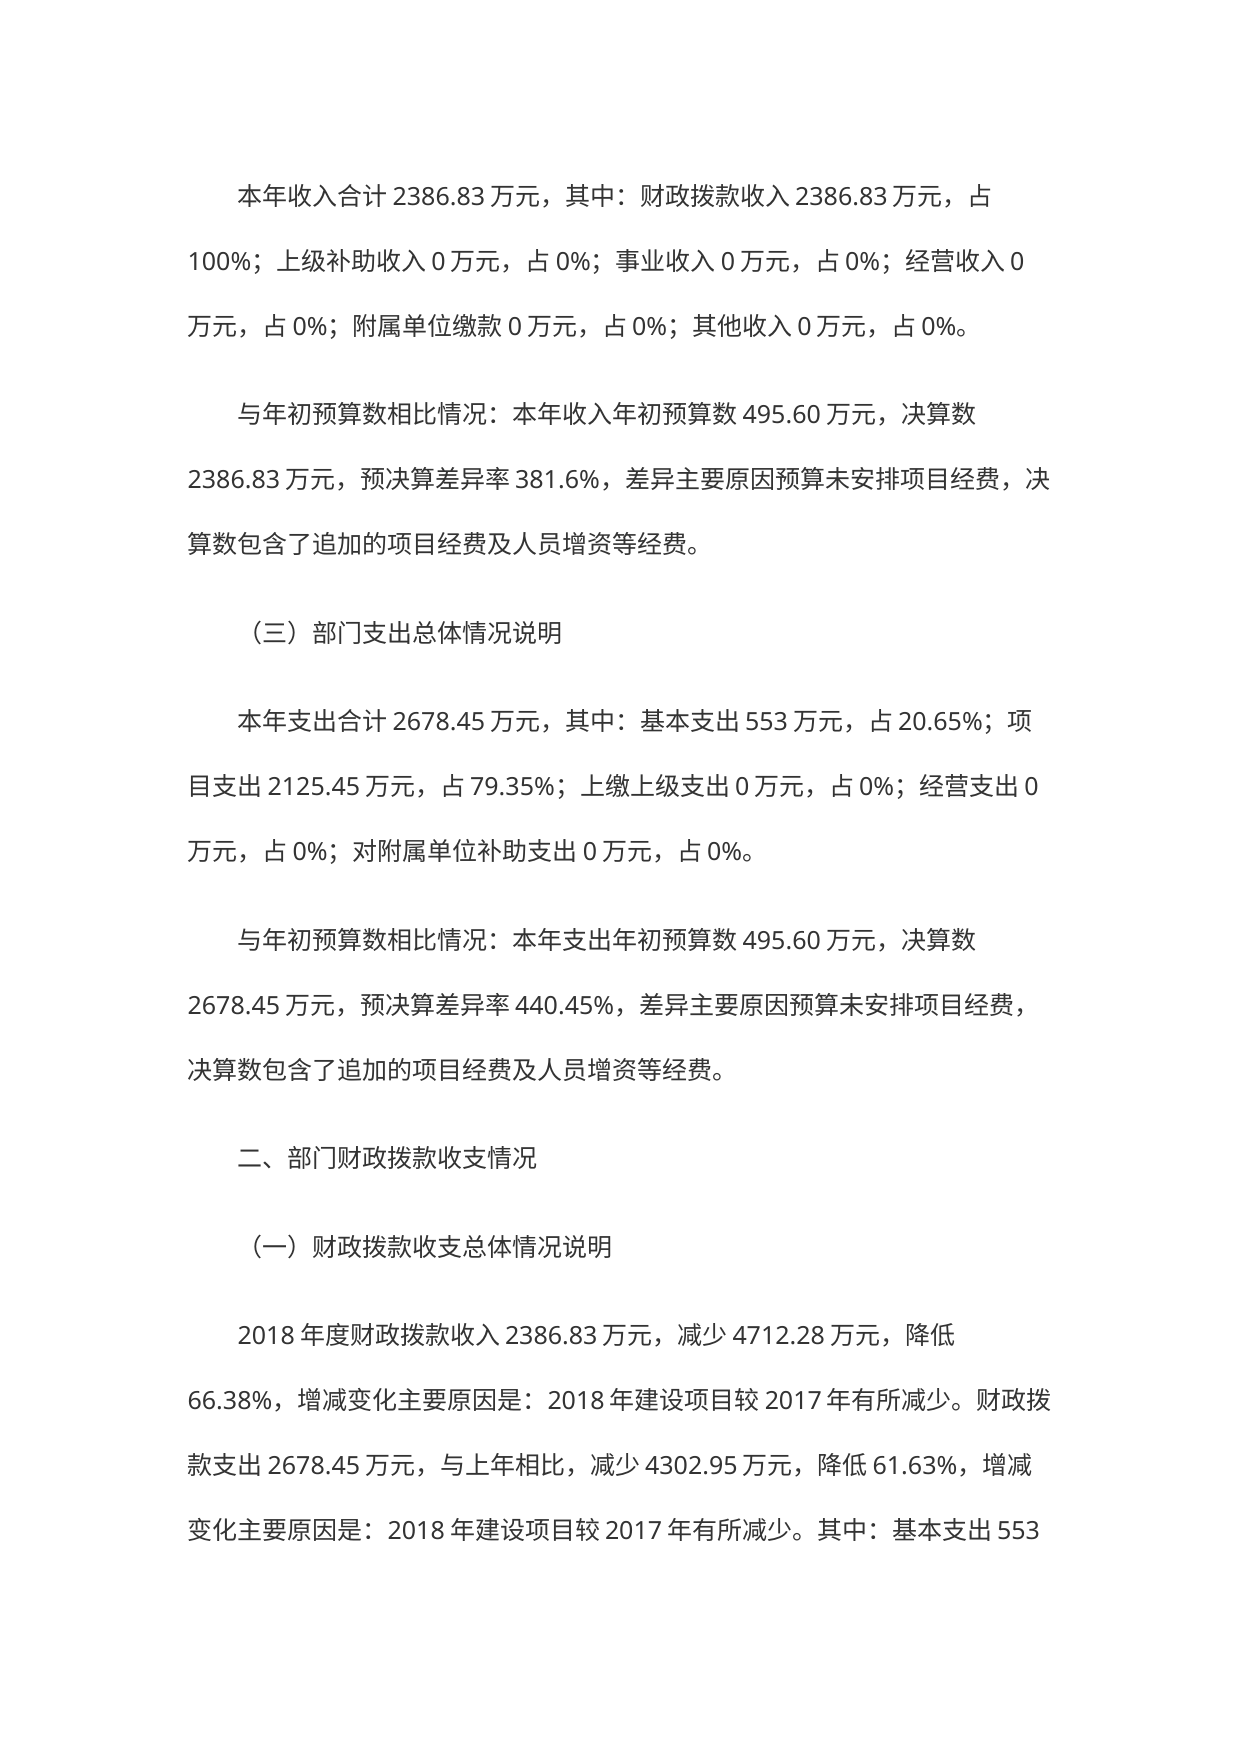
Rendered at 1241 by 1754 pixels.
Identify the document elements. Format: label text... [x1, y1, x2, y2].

text 与年初预算数相比情况：本年支出年初预算数495.60万元，决算数2678.45万元，预决算差异率440.45%，差异主要原因预算未安排项目经费，决算数包含了追加的项目经费及人员增资等经费。 [187, 906, 1053, 1101]
text 与年初预算数相比情况：本年收入年初预算数495.60万元，决算数2386.83万元，预决算差异率381.6%，差异主要原因预算未安排项目经费，决算数包含了追加的项目经费及人员增资等经费。 [187, 380, 1053, 575]
text 本年支出合计2678.45万元，其中：基本支出553万元，占20.65%；项目支出2125.45万元，占79.35%；上缴上级支出0万元，占0%；经营支出0万元，占0%；对附属单位补助支出0万元，占0%。 [187, 687, 1053, 882]
text 本年收入合计2386.83万元，其中：财政拨款收入2386.83万元，占100%；上级补助收入0万元，占0%；事业收入0万元，占0%；经营收入0万元，占0%；附属单位缴款0万元，占0%；其他收入0万元，占0%。 [187, 162, 1053, 357]
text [187, 1301, 1053, 1561]
text （一）财政拨款收支总体情况说明 [187, 1213, 1053, 1278]
text 二、部门财政拨款收支情况 [187, 1124, 1053, 1189]
text （三）部门支出总体情况说明 [187, 599, 1053, 664]
